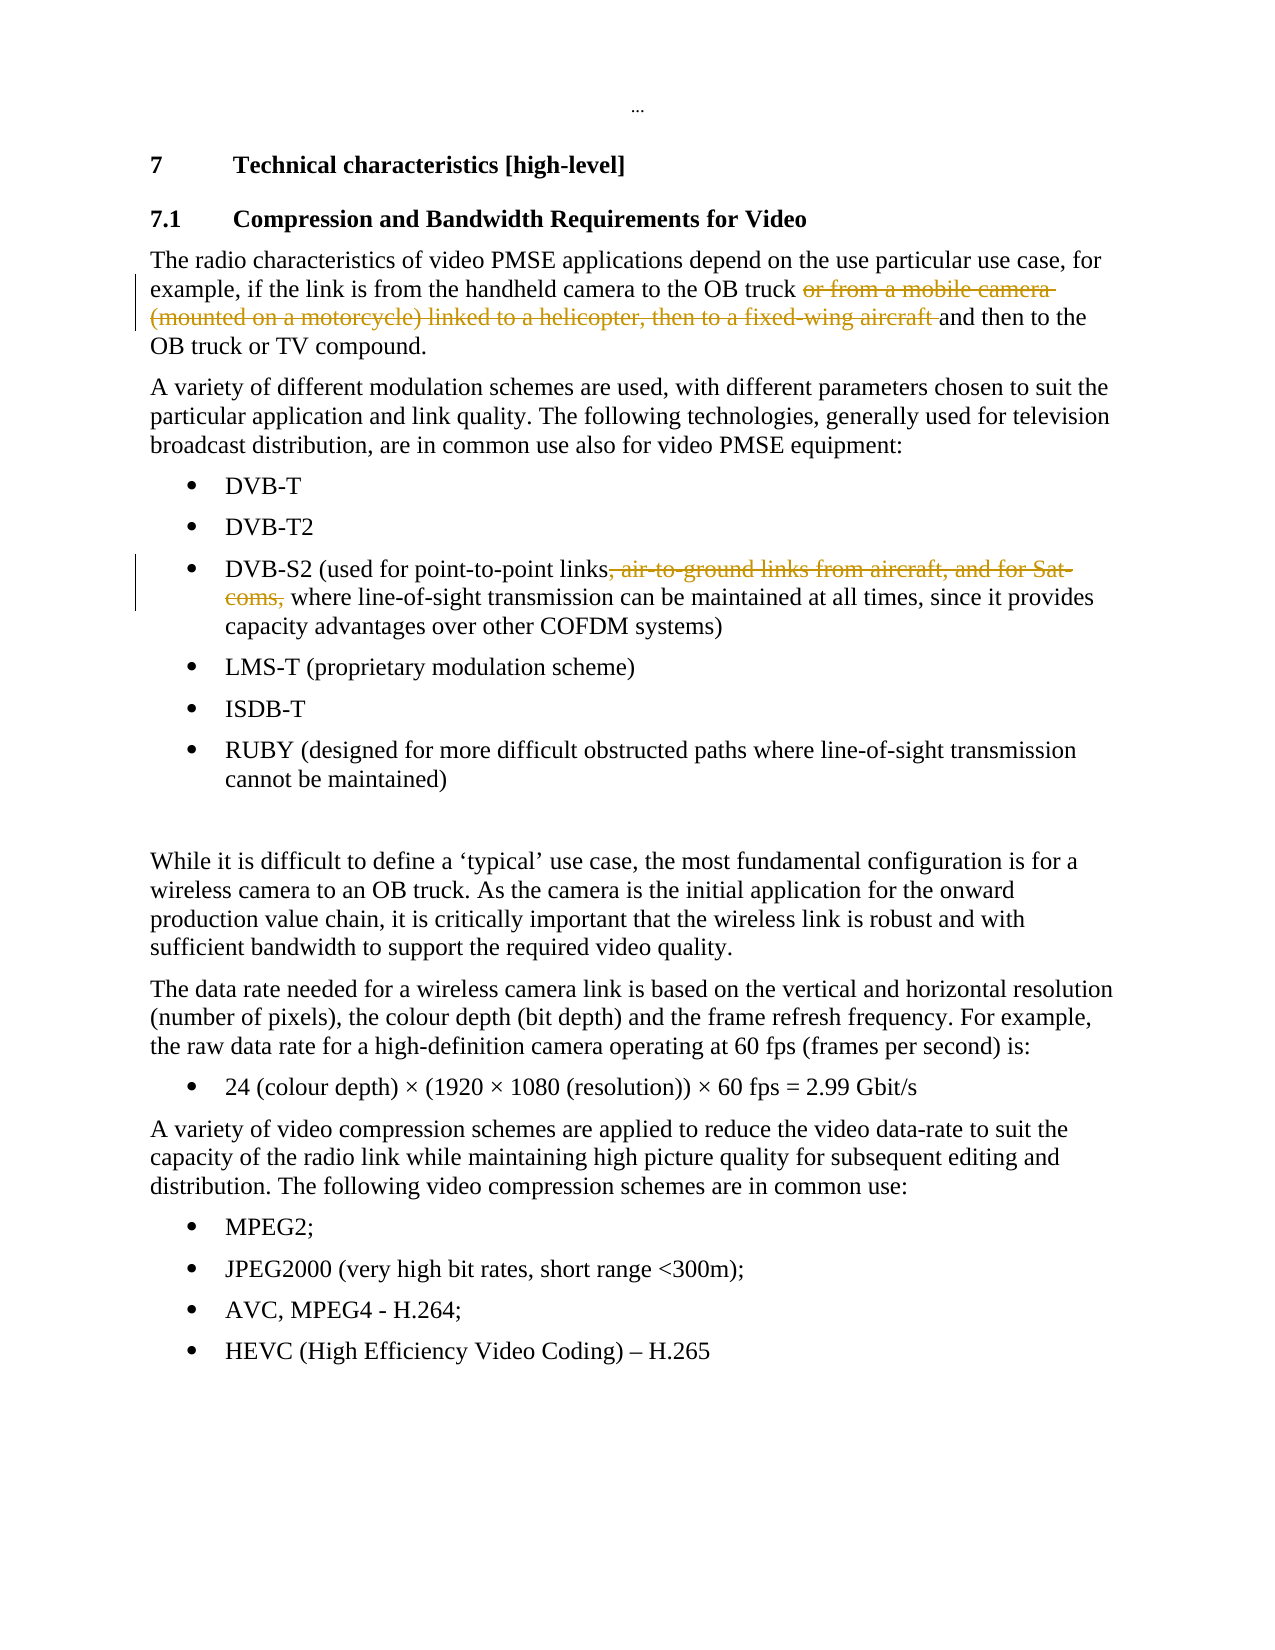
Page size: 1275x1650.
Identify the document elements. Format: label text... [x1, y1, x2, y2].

text While it is difficult to define a ‘typical’ use case, the most fundamental configuration is for a wireless camera to an OB truck. As the camera is the initial application for the onward production value chain, it is critically important that the wireless link is robust and with sufficient bandwidth to support the required video quality. [150, 846, 1125, 961]
list RUBY (designed for more difficult obstructed paths where line-of-sight transmission cannot be maintained) [187, 735, 1125, 792]
text A variety of video compression schemes are applied to reduce the video data-rate to suit the capacity of the radio link while maintaining high picture quality for subsequent editing and distribution. The following video compression schemes are in common use: [150, 1114, 1125, 1200]
list DVB-S2 (used for point-to-point links where line-of-sight transmission can be maintained at all times, since it provides capacity advantages over other COFDM systems) [187, 554, 1125, 640]
list 24 (colour depth) × (1920 × 1080 (resolution)) × 60 fps = 2.99 Gbit/s [187, 1072, 1125, 1101]
list JPEG2000 (very high bit rates, short range <300m); [187, 1254, 1125, 1282]
list DVB-T [187, 471, 1125, 500]
text A variety of different modulation schemes are used, with different parameters chosen to suit the particular application and link quality. The following technologies, generally used for television broadcast distribution, are in common use also for video PMSE equipment: [150, 372, 1125, 459]
list MPEG2; [187, 1212, 1125, 1241]
text The radio characteristics of video PMSE applications depend on the use particular use case, for example, if the link is from the handheld camera to the OB truck and then to the OB truck or TV compound. [150, 245, 1125, 360]
list AVC, MPEG4 - H.264; [187, 1295, 1125, 1324]
text The data rate needed for a wireless camera link is based on the vertical and horizontal resolution (number of pixels), the colour depth (bit depth) and the frame refresh frequency. For example, the raw data rate for a high-definition camera operating at 60 fps (frames per second) is: [150, 974, 1125, 1060]
subtitle 7 Technical characteristics [high-level] [150, 150, 1125, 179]
list HEVC (High Efficiency Video Coding) – H.265 [187, 1336, 1125, 1365]
list ISDB-T [187, 694, 1125, 722]
list DVB-T2 [187, 512, 1125, 541]
subtitle 7.1 Compression and Bandwidth Requirements for Video [150, 204, 1125, 232]
list LMS-T (proprietary modulation scheme) [187, 652, 1125, 681]
